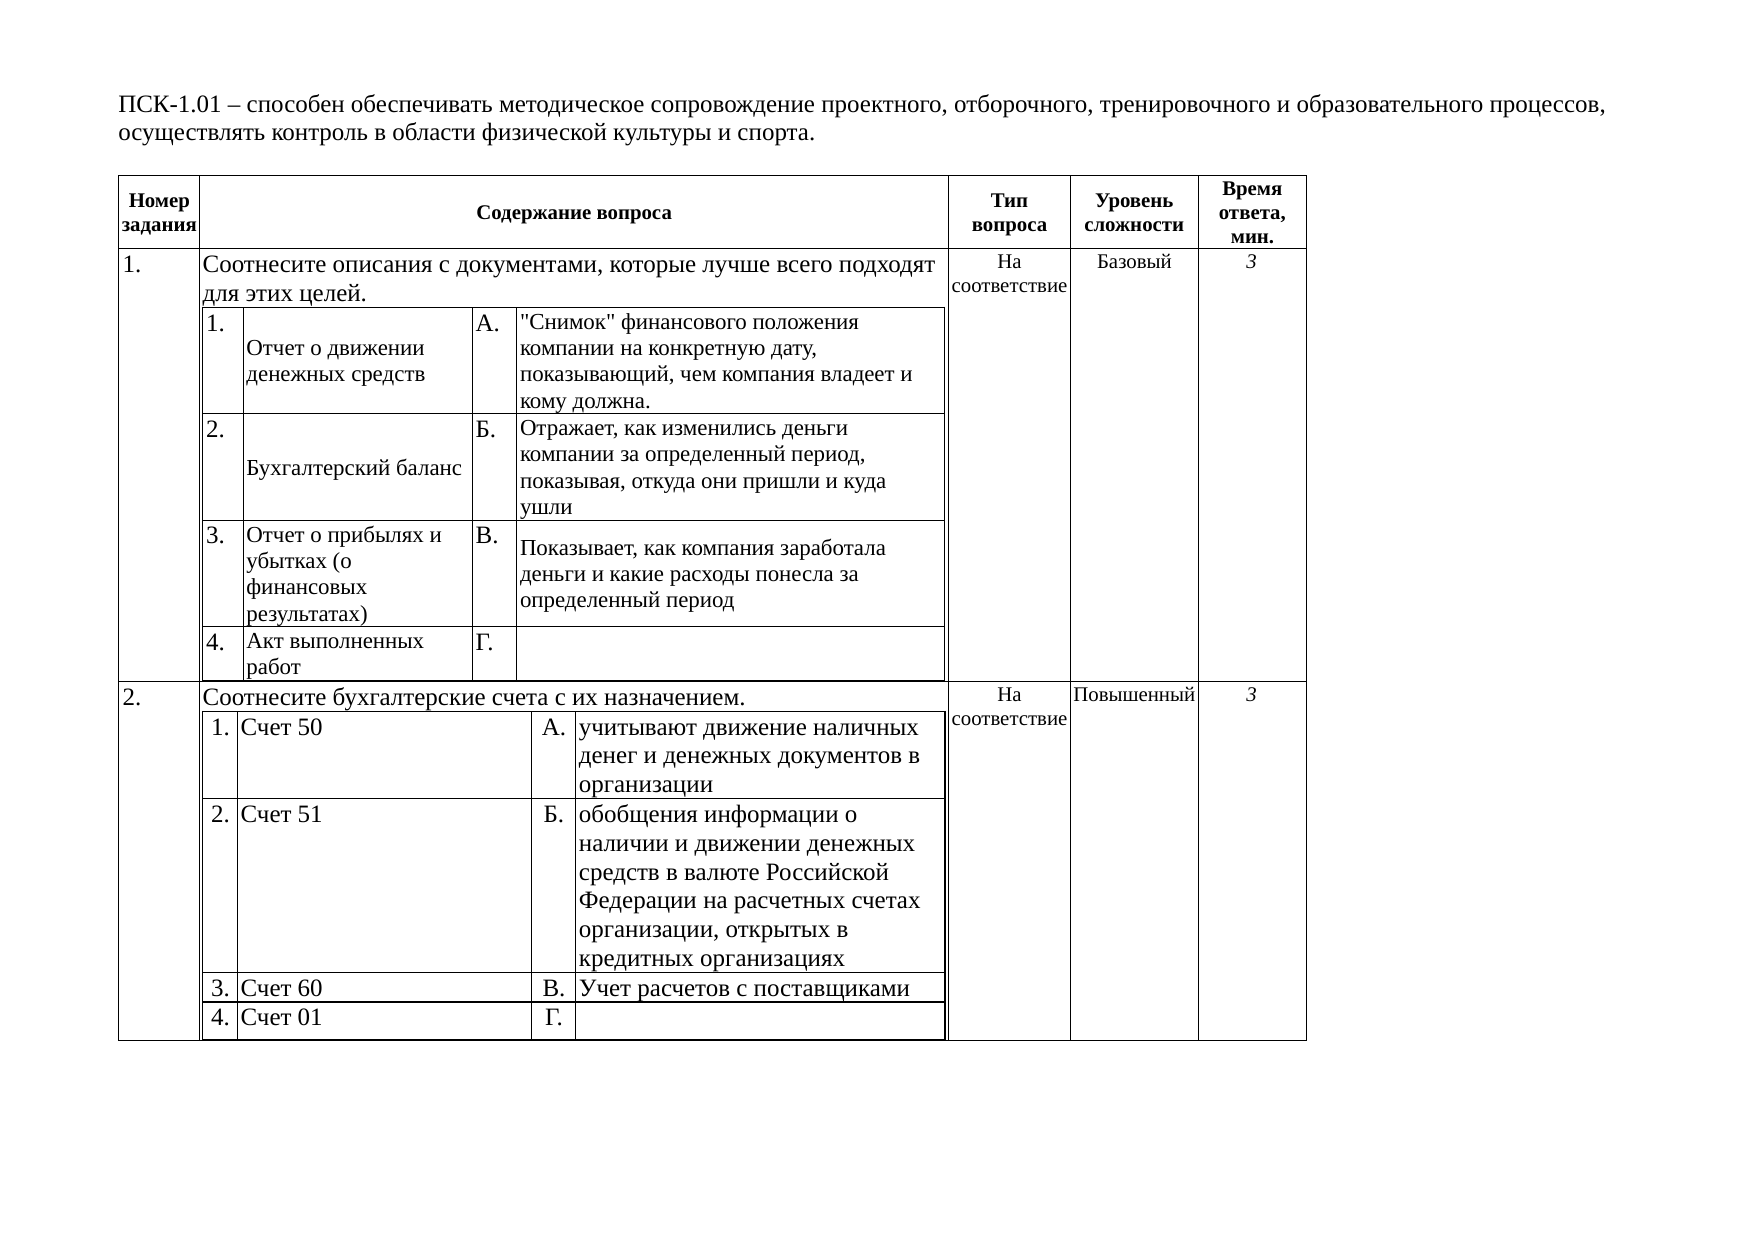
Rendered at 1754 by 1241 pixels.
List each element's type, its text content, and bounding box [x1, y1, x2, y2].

table_cell Повышенный [1071, 682, 1198, 1040]
table_header Уровень сложности [1071, 176, 1198, 248]
table_cell Базовый [1071, 249, 1198, 681]
table_cell Соотнесите бухгалтерские счета с их назначением. [200, 682, 948, 1040]
table_cell 3 [1199, 249, 1306, 681]
text ПСК-1.01 – способен обеспечивать методическое сопровождение проектного, отборочного, тренировочного и образовательного процессов, осуществлять контроль в области физической культуры и спорта. [118, 89, 1636, 146]
table_cell [119, 249, 199, 681]
table_cell 3 [1199, 682, 1306, 1040]
table_cell [119, 682, 199, 1040]
table_cell Соотнесите описания с документами, которые лучше всего подходят для этих целей. [200, 249, 948, 681]
table_header Номер задания [119, 176, 199, 248]
table_cell На соответствие [949, 249, 1070, 681]
table_header Тип вопроса [949, 176, 1070, 248]
table_header Содержание вопроса [200, 176, 948, 248]
table_cell На соответствие [949, 682, 1070, 1040]
table_header Время ответа, мин. [1199, 176, 1306, 248]
